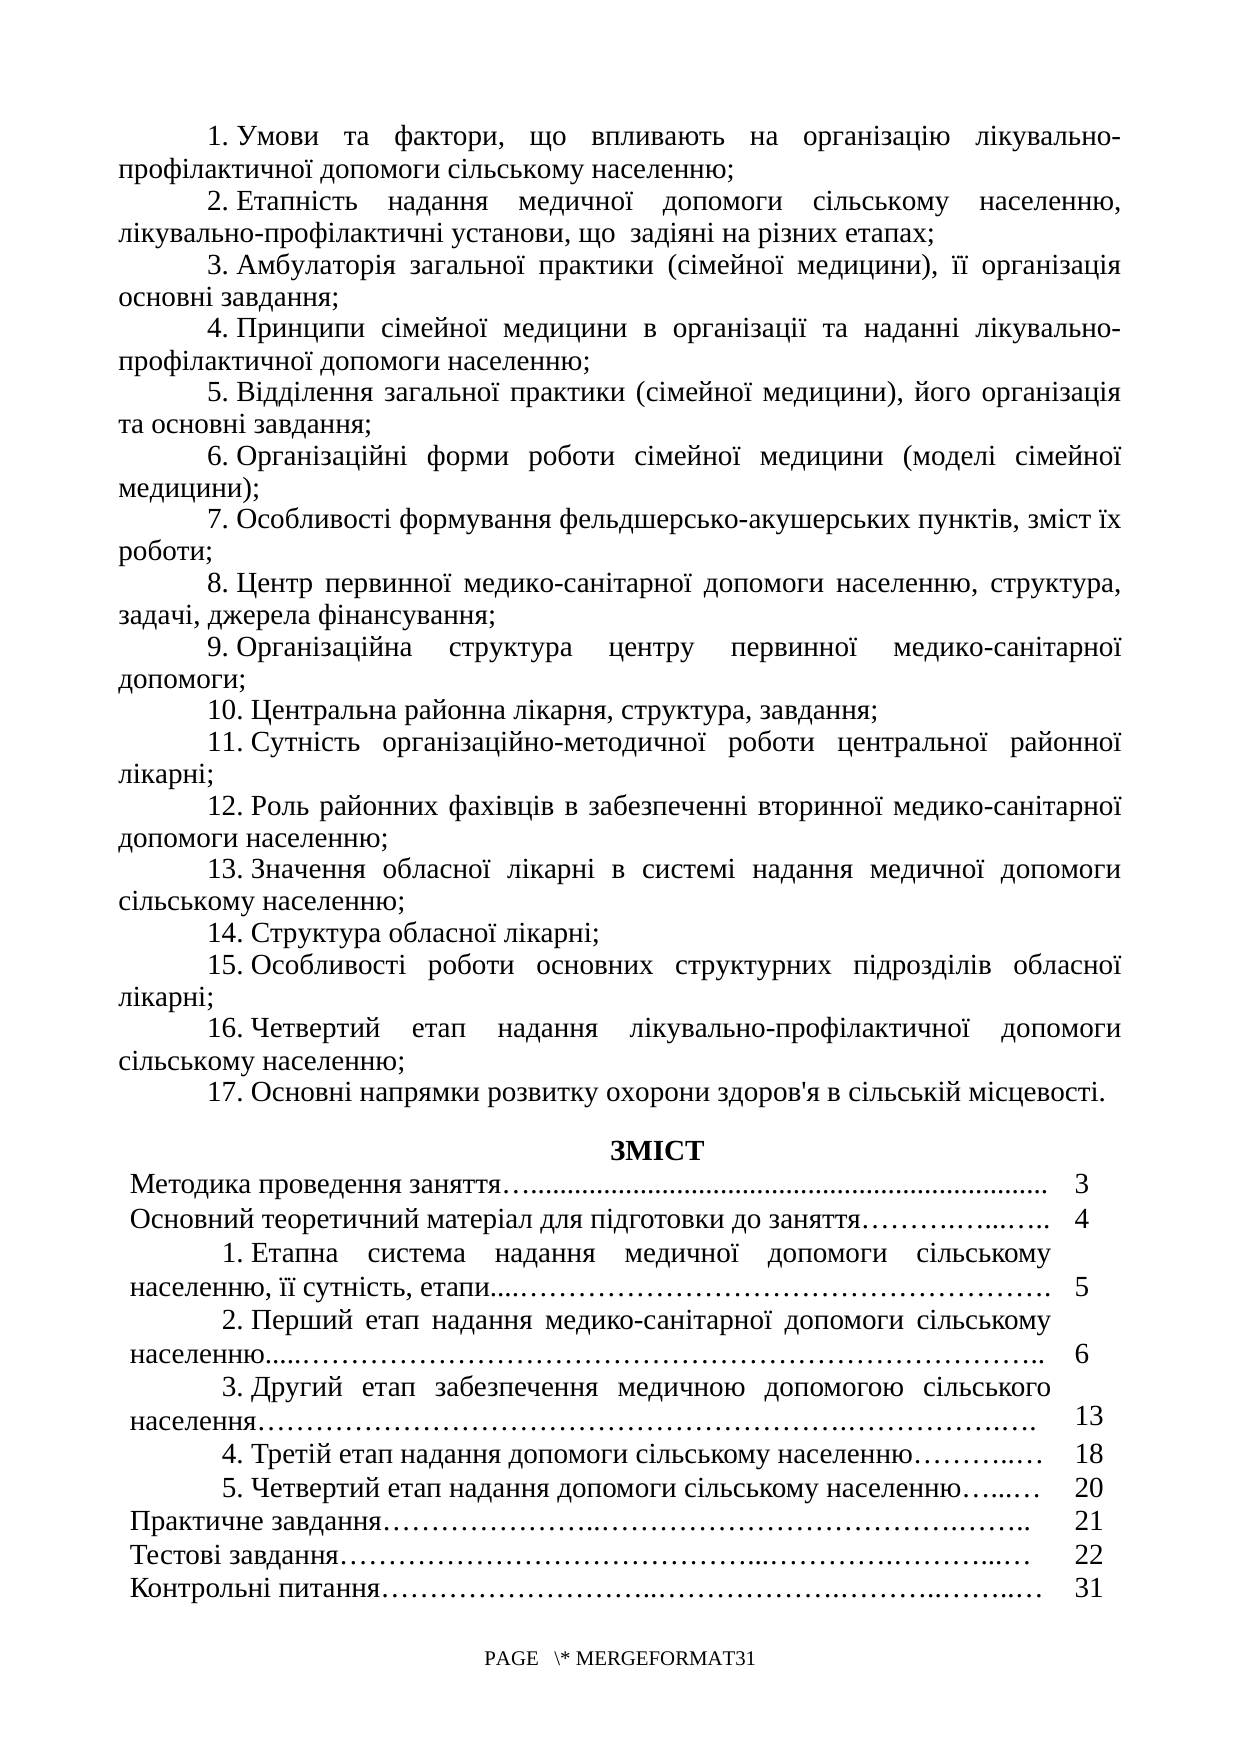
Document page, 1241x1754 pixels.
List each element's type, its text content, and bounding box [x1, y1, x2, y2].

text 14. Структура обласної лікарні; [118, 917, 1122, 949]
text 8. Центр первинної медико-санітарної допомоги населенню, структура, задачі, джерела фінансування; [118, 567, 1122, 631]
table_cell 22 [1063, 1537, 1133, 1571]
table_cell 6 [1063, 1302, 1133, 1369]
text 15. Особливості роботи основних структурних підрозділів обласної лікарні; [118, 949, 1122, 1012]
table_header 3 [1063, 1166, 1133, 1202]
text 3. Амбулаторія загальної практики (сімейної медицини), її організація основні завдання; [118, 249, 1122, 312]
text 7. Особливості формування фельдшерсько-акушерських пунктів, зміст їх роботи; [118, 503, 1122, 567]
table_cell 5. Четвертий етап надання допомоги сільському населенню…...… [118, 1470, 1063, 1503]
text 6. Організаційні форми роботи сімейної медицини (моделі сімейної медицини); [118, 440, 1122, 503]
text 4. Принципи сімейної медицини в організації та наданні лікувально-профілактичної допомоги населенню; [118, 312, 1122, 376]
table_header Методика проведення заняття…....................................................................... [118, 1166, 1063, 1202]
text 10. Центральна районна лікарня, структура, завдання; [118, 694, 1122, 726]
text 13. Значення обласної лікарні в системі надання медичної допомоги сільському населенню; [118, 853, 1122, 917]
text 16. Четвертий етап надання лікувально-профілактичної допомоги сільському населенню; [118, 1012, 1122, 1076]
table_cell 18 [1063, 1436, 1133, 1470]
table_cell 21 [1063, 1504, 1133, 1537]
text 2. Етапність надання медичної допомоги сільському населенню, лікувально-профілактичні установи, що задіяні на різних етапах; [118, 185, 1122, 249]
text 17. Основні напрямки розвитку охорони здоров'я в сільській місцевості. [118, 1076, 1122, 1108]
text ЗМІСТ [118, 1137, 1122, 1166]
table_cell 13 [1063, 1369, 1133, 1436]
table_cell Основний теоретичний матеріал для підготовки до заняття……….…...….. [118, 1202, 1063, 1235]
table_cell Тестові завдання……………………………………...………….………...… [118, 1537, 1063, 1571]
table_cell 1. Етапна система надання медичної допомоги сільському населенню, її сутність, етапи....………………………………………………. [118, 1235, 1063, 1302]
table_cell 2. Перший етап надання медико-санітарної допомоги сільському населенню.....………………………………………………………………….. [118, 1302, 1063, 1369]
table_cell Контрольні питання………………………..……………….………..……..… [118, 1571, 1063, 1604]
table_cell 31 [1063, 1571, 1133, 1604]
table_cell Практичне завдання…………………..……………………………….…….. [118, 1504, 1063, 1537]
text 11. Сутність організаційно-методичної роботи центральної районної лікарні; [118, 726, 1122, 790]
table_cell 4. Третій етап надання допомоги сільському населенню………..… [118, 1436, 1063, 1470]
table_cell 4 [1063, 1202, 1133, 1235]
table_cell 3. Другий етап забезпечення медичною допомогою сільського населення…………………………………………………….…………….…. [118, 1369, 1063, 1436]
text 1. Умови та фактори, що впливають на організацію лікувально-профілактичної допомоги сільському населенню; [118, 118, 1122, 185]
text 5. Відділення загальної практики (сімейної медицини), його організація та основні завдання; [118, 376, 1122, 440]
text 9. Організаційна структура центру первинної медико-санітарної допомоги; [118, 631, 1122, 694]
text 12. Роль районних фахівців в забезпеченні вторинної медико-санітарної допомоги населенню; [118, 790, 1122, 853]
table_cell 5 [1063, 1235, 1133, 1302]
table_cell 20 [1063, 1470, 1133, 1503]
